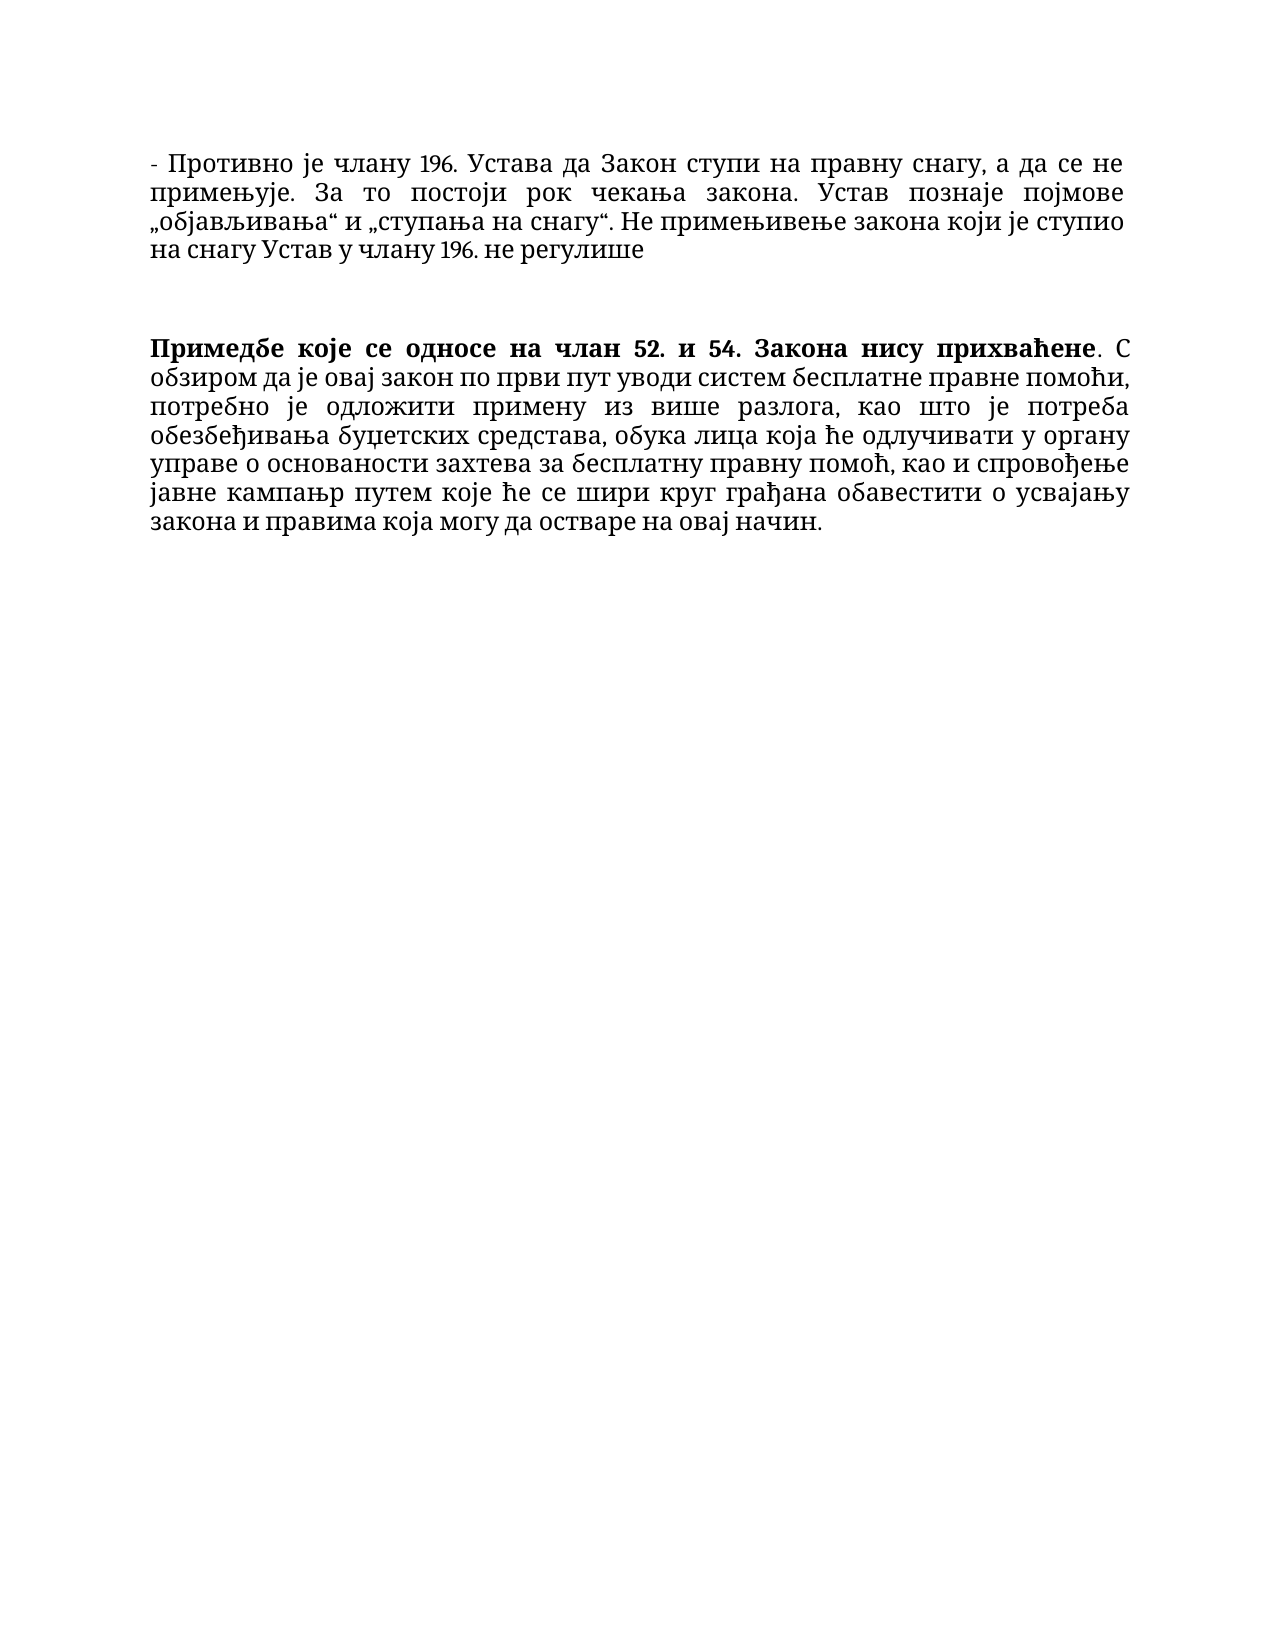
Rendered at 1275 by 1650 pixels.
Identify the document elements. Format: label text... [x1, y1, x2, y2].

text Примедбе које се односе на члан 52. и 54. Закона нису прихваћене. С обзиром да је овај закон по први пут уводи систем бесплатне правне помоћи, потребно је одложити примену из више разлога, као што је потреба обезбеђивања буџетских средстава, обука лица која ће одлучивати у органу управе о основаности захтева за бесплатну правну помоћ, као и спровођење јавне кампањр путем које ће се шири круг грађана обавестити о усвајању закона и правима која могу да остваре на овај начин. [150, 335, 1131, 537]
text - Противно је члану 196. Устава да Закон ступи на правну снагу, а да се не примењује. За то постоји рок чекања закона. Устав познаје појмове „објављивања“ и „ступања на снагу“. Не примењивење закона који је ступио на снагу Устав у члану 196. не регулише [150, 150, 1125, 265]
